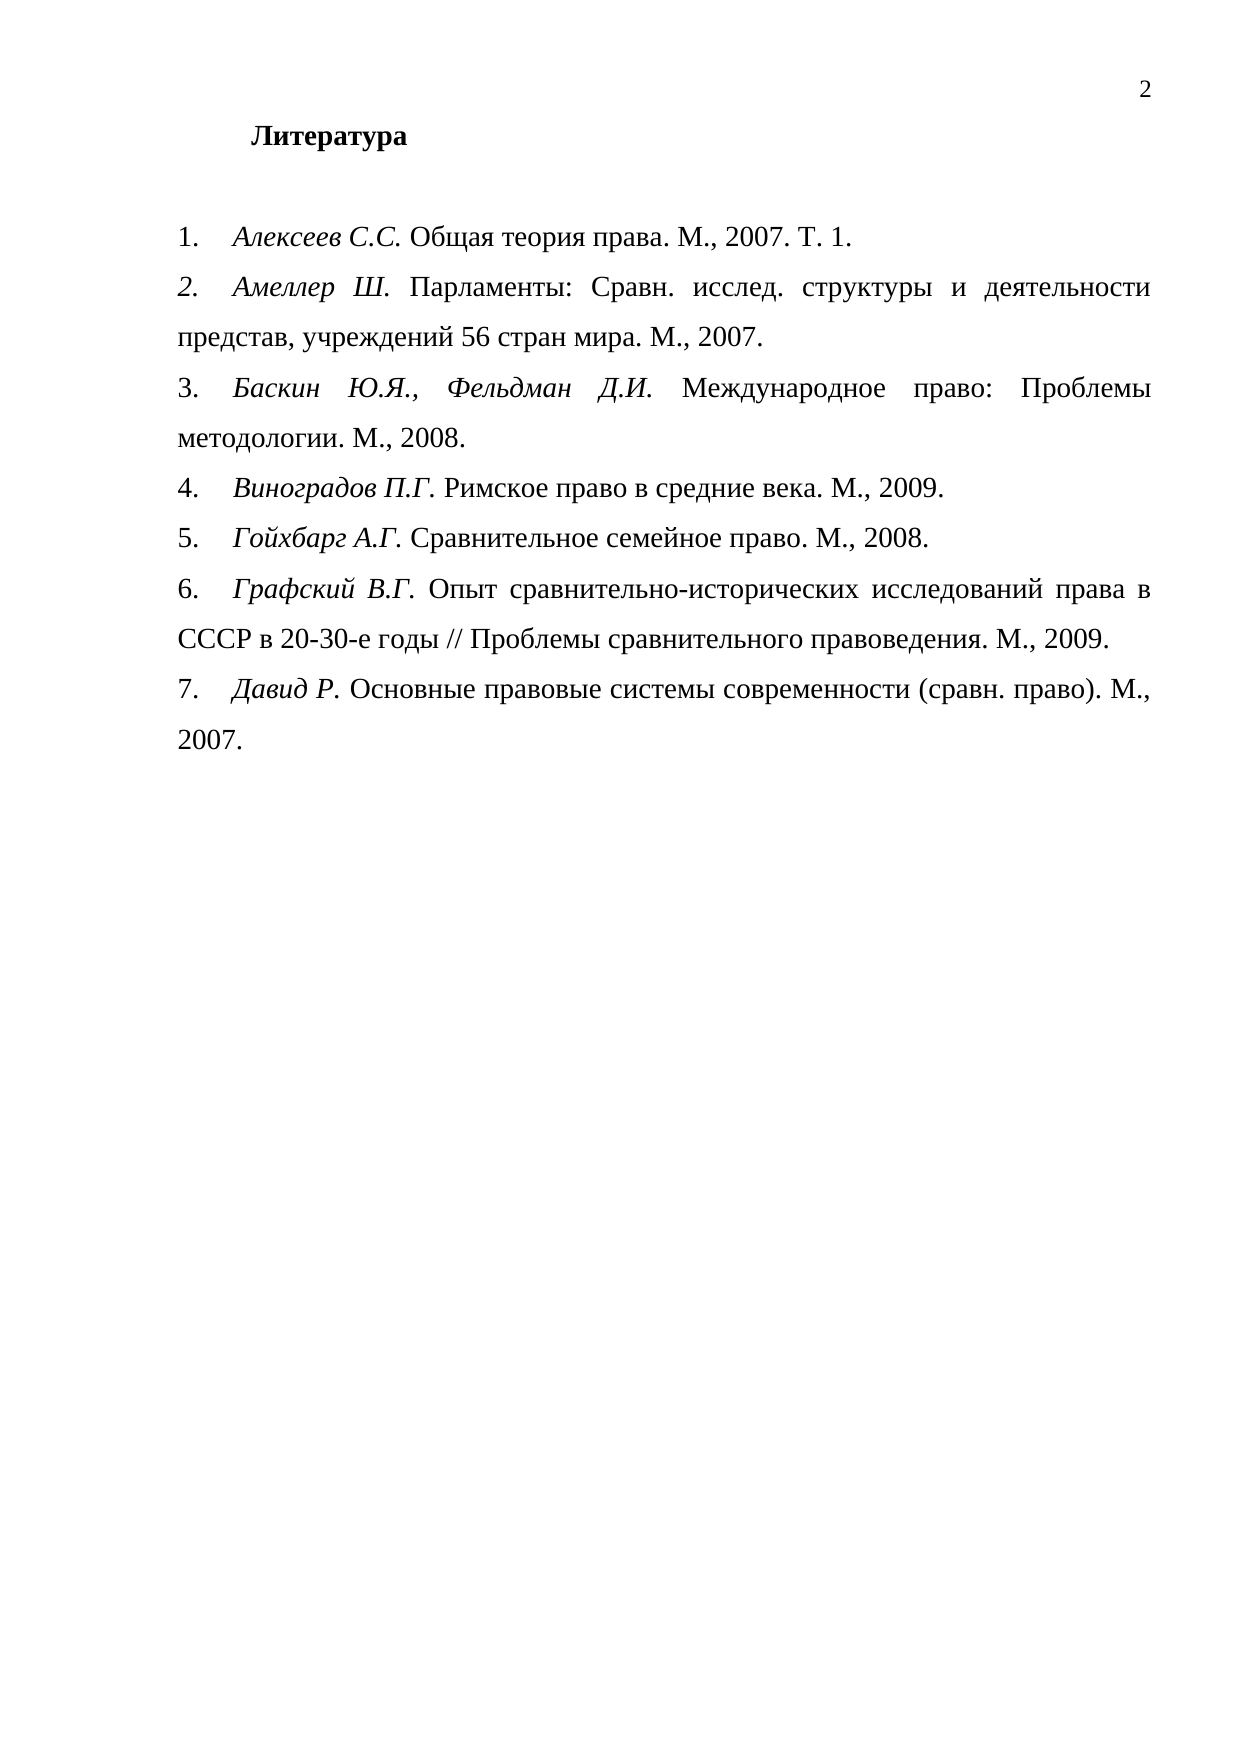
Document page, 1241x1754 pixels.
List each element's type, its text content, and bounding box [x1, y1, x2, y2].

list Амеллер Ш. Парламенты: Сравн. исслед. структуры и деятельности представ, учреждений 56 стран мира. М., 2007. [177, 269, 1152, 353]
list Графский В.Г. Опыт сравнительно-исторических исследований права в СССР в 20-30-е годы // Проблемы сравнительного правоведения. М., 2009. [177, 571, 1152, 655]
list Давид Р. Основные правовые системы современности (сравн. право). М., 2007. [177, 672, 1152, 755]
list Баскин Ю.Я., Фельдман Д.И. Международное право: Проблемы методологии. М., 2008. [177, 370, 1152, 453]
list Алексеев С.С. Общая теория права. М., 2007. Т. 1. [177, 219, 1152, 252]
list Гойхбарг А.Г. Сравнительное семейное право. М., 2008. [177, 521, 1152, 554]
text Литература [177, 118, 1152, 152]
list Виноградов П.Г. Римское право в средние века. М., 2009. [177, 470, 1152, 504]
